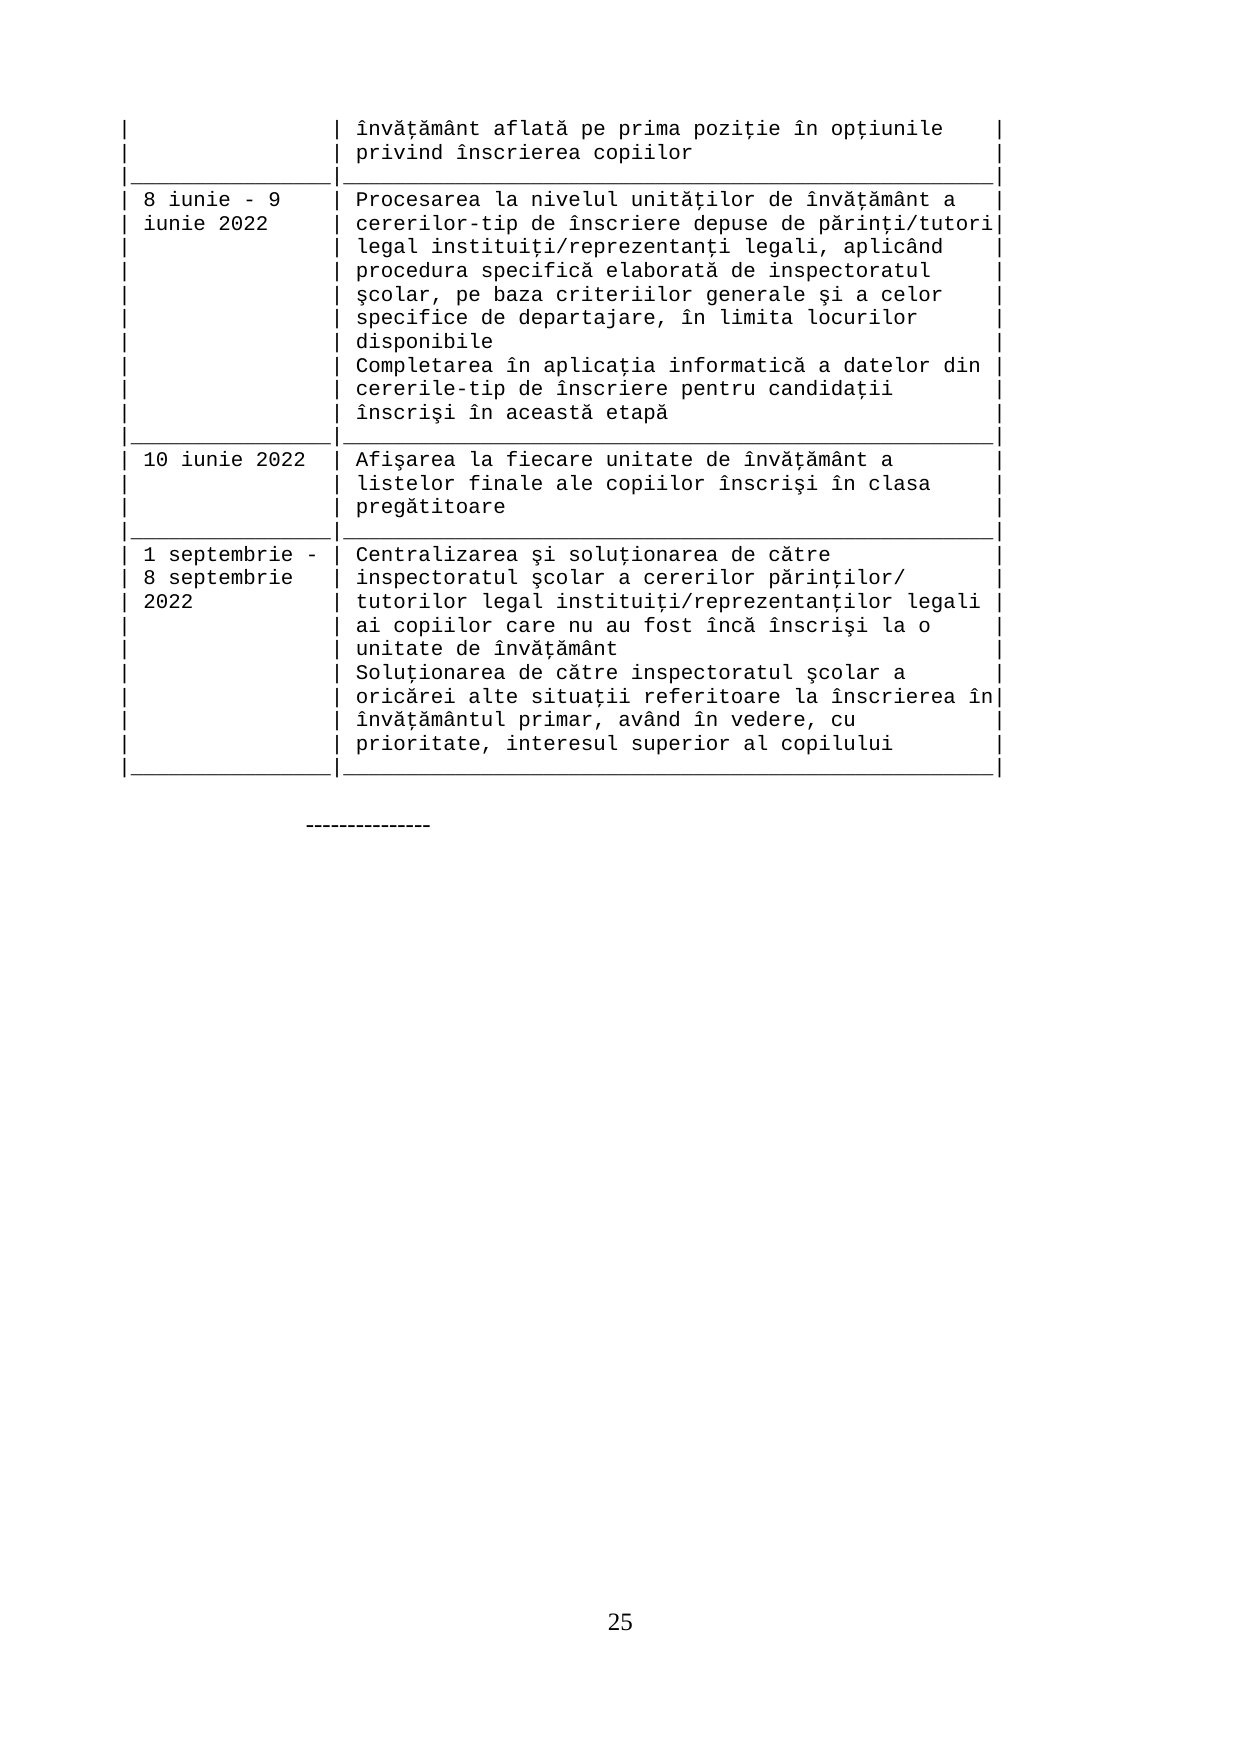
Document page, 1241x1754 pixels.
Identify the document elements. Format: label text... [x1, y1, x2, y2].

text | | ai copiilor care nu au fost încă înscrişi la o | [118, 615, 1122, 638]
text | | legal instituiţi/reprezentanţi legali, aplicând | [118, 236, 1122, 260]
text | | Soluţionarea de către inspectoratul şcolar a | [118, 662, 1122, 686]
text | | disponibile | [118, 331, 1122, 354]
text --------------- [118, 809, 1122, 838]
text | 10 iunie 2022 | Afişarea la fiecare unitate de învăţământ a | [118, 449, 1122, 473]
text |________________|____________________________________________________| [118, 757, 1122, 780]
text | | învăţământul primar, având în vedere, cu | [118, 709, 1122, 733]
text |________________|____________________________________________________| [118, 426, 1122, 449]
text | | înscrişi în această etapă | [118, 402, 1122, 426]
text | | învăţământ aflată pe prima poziţie în opţiunile | [118, 118, 1122, 142]
text |________________|____________________________________________________| [118, 520, 1122, 544]
text | | şcolar, pe baza criteriilor generale şi a celor | [118, 284, 1122, 307]
text | | unitate de învăţământ | [118, 638, 1122, 662]
text | 2022 | tutorilor legal instituiţi/reprezentanţilor legali | [118, 591, 1122, 615]
text | | listelor finale ale copiilor înscrişi în clasa | [118, 473, 1122, 496]
text | | oricărei alte situaţii referitoare la înscrierea în| [118, 686, 1122, 709]
text | 8 iunie - 9 | Procesarea la nivelul unităţilor de învăţământ a | [118, 189, 1122, 213]
text | | cererile-tip de înscriere pentru candidaţii | [118, 378, 1122, 402]
text | 8 septembrie | inspectoratul şcolar a cererilor părinţilor/ | [118, 567, 1122, 591]
text | iunie 2022 | cererilor-tip de înscriere depuse de părinţi/tutori| [118, 213, 1122, 236]
text | | procedura specifică elaborată de inspectoratul | [118, 260, 1122, 284]
text | 1 septembrie - | Centralizarea şi soluţionarea de către | [118, 544, 1122, 567]
text | | privind înscrierea copiilor | [118, 142, 1122, 165]
text | | pregătitoare | [118, 496, 1122, 520]
text |________________|____________________________________________________| [118, 165, 1122, 189]
text | | specifice de departajare, în limita locurilor | [118, 307, 1122, 331]
text | | Completarea în aplicaţia informatică a datelor din | [118, 354, 1122, 378]
text | | prioritate, interesul superior al copilului | [118, 733, 1122, 757]
